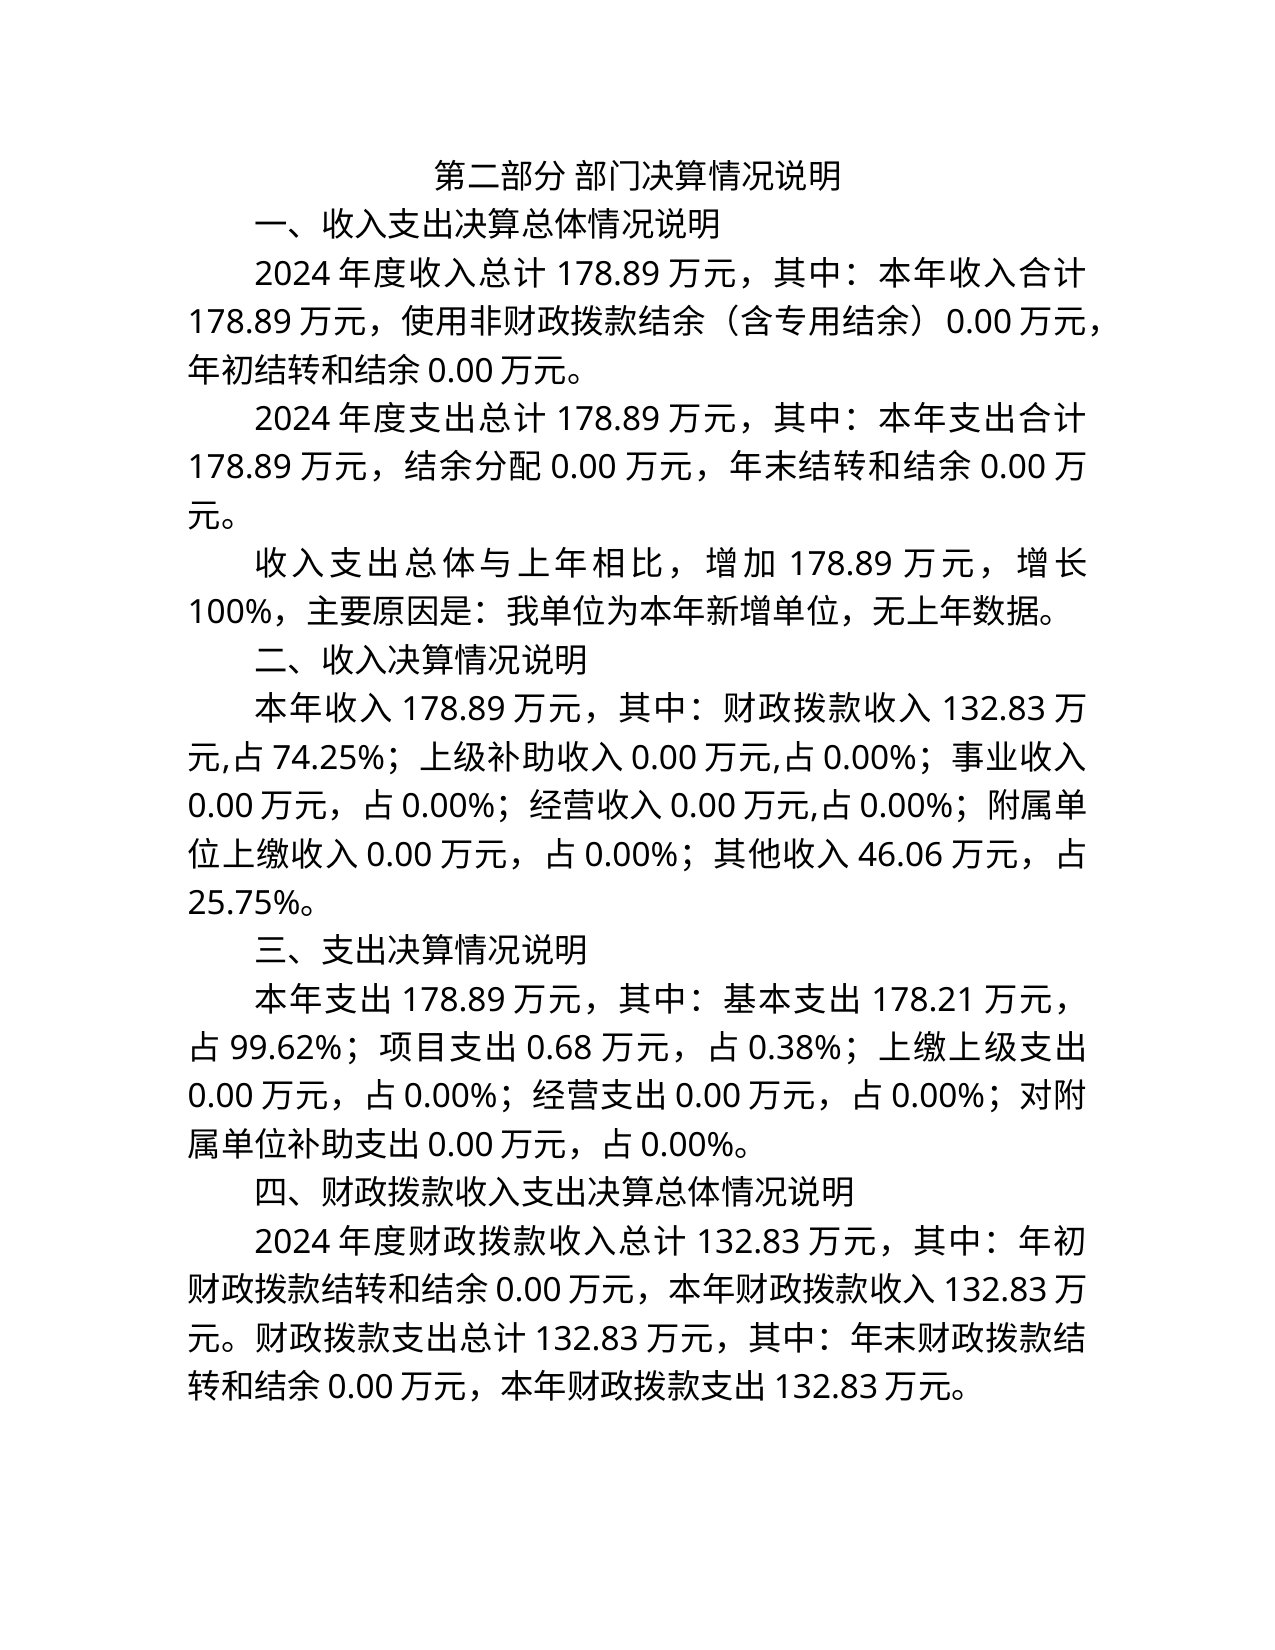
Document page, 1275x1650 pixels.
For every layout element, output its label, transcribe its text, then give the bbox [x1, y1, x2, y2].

text 2024年度财政拨款收入总计132.83万元，其中：年初财政拨款结转和结余0.00万元，本年财政拨款收入132.83万元。财政拨款支出总计132.83万元，其中：年末财政拨款结转和结余0.00万元，本年财政拨款支出132.83万元。 [187, 1214, 1087, 1408]
text 一、收入支出决算总体情况说明 [187, 198, 1087, 246]
text 二、收入决算情况说明 [187, 634, 1087, 682]
text 本年收入178.89万元，其中：财政拨款收入132.83万元,占74.25%；上级补助收入0.00万元,占0.00%；事业收入0.00万元，占0.00%；经营收入0.00万元,占0.00%；附属单位上缴收入0.00万元，占0.00%；其他收入46.06万元，占25.75%。 [187, 682, 1087, 924]
text 收入支出总体与上年相比，增加178.89万元，增长100%，主要原因是：我单位为本年新增单位，无上年数据。 [187, 537, 1087, 634]
text 三、支出决算情况说明 [187, 924, 1087, 972]
text 2024年度收入总计178.89万元，其中：本年收入合计178.89万元，使用非财政拨款结余（含专用结余）0.00万元，年初结转和结余0.00万元。 [187, 246, 1087, 392]
text 2024年度支出总计178.89万元，其中：本年支出合计178.89万元，结余分配0.00万元，年末结转和结余0.00万元。 [187, 392, 1087, 537]
text 四、财政拨款收入支出决算总体情况说明 [187, 1166, 1087, 1214]
text 本年支出178.89万元，其中：基本支出178.21万元，占99.62%；项目支出0.68万元，占0.38%；上缴上级支出0.00万元，占0.00%；经营支出0.00万元，占0.00%；对附属单位补助支出0.00万元，占0.00%。 [187, 972, 1087, 1166]
text 第二部分 部门决算情况说明 [187, 150, 1087, 198]
